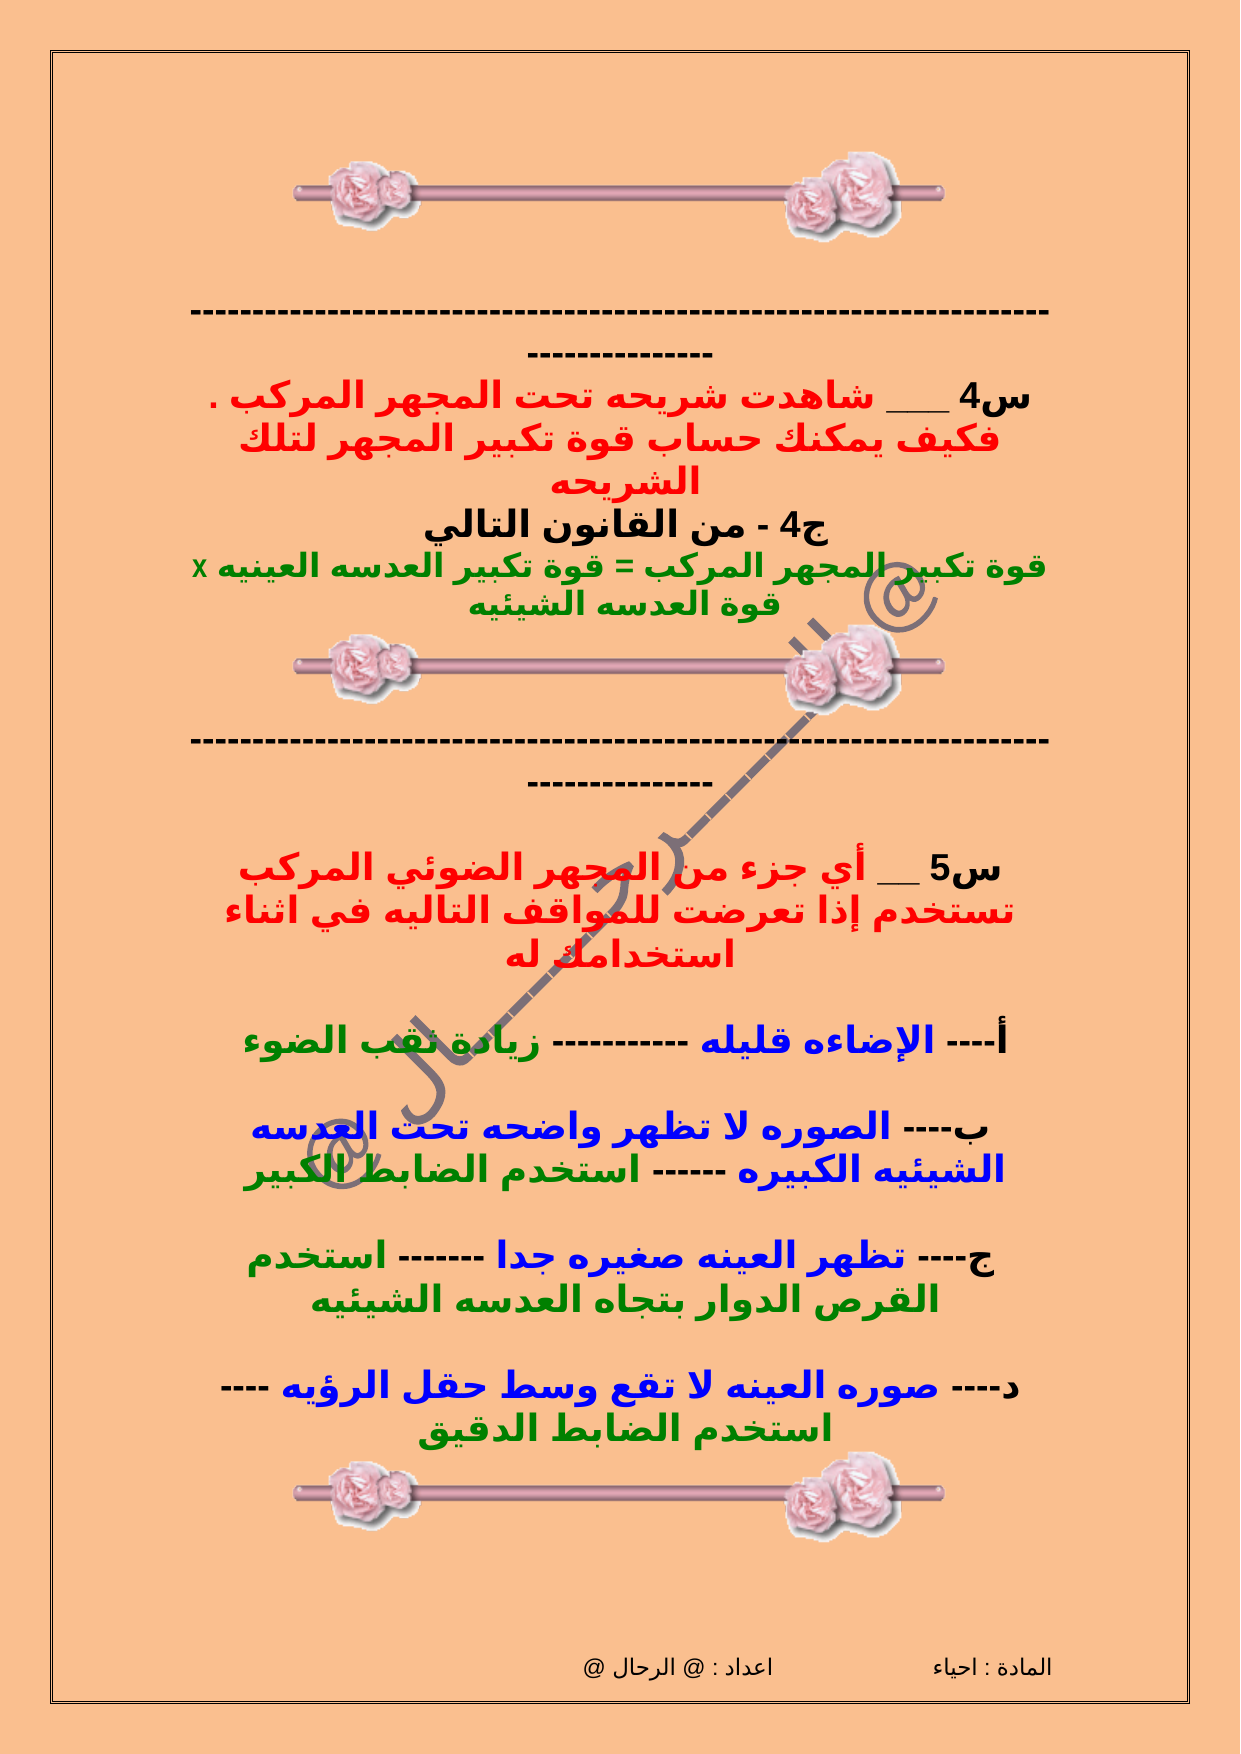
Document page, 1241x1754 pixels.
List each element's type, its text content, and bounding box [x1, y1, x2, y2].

text ------------------------------------------------------------------------------------ س4 ___ شاهدت شريحه تحت المجهر المركب . فكيف يمكنك حساب قوة تكبير المجهر لتلك الشريحه ج4 - من القانون التالي قوة تكبير المجهر المركب = قوة تكبير العدسه العينيه x قوة العدسه الشيئيه [187, 244, 1053, 622]
picture [290, 150, 950, 244]
text ------------------------------------------------------------------------------------ س5 __ أي جزء من المجهر الضوئي المركب تستخدم إذا تعرضت للمواقف التاليه في اثناء استخدامك له أ---- الإضاءه قليله ----------- زيادة ثقب الضوء ب---- الصوره لا تظهر واضحه تحت العدسه الشيئيه الكبيره ------ استخدم الضابط الكبير ج---- تظهر العينه صغيره جدا ------- استخدم القرص الدوار بتجاه العدسه الشيئيه د---- صوره العينه لا تقع وسط حقل الرؤيه ---- استخدم الضابط الدقيق [187, 716, 1053, 1449]
picture [290, 622, 950, 717]
picture [290, 1449, 950, 1544]
